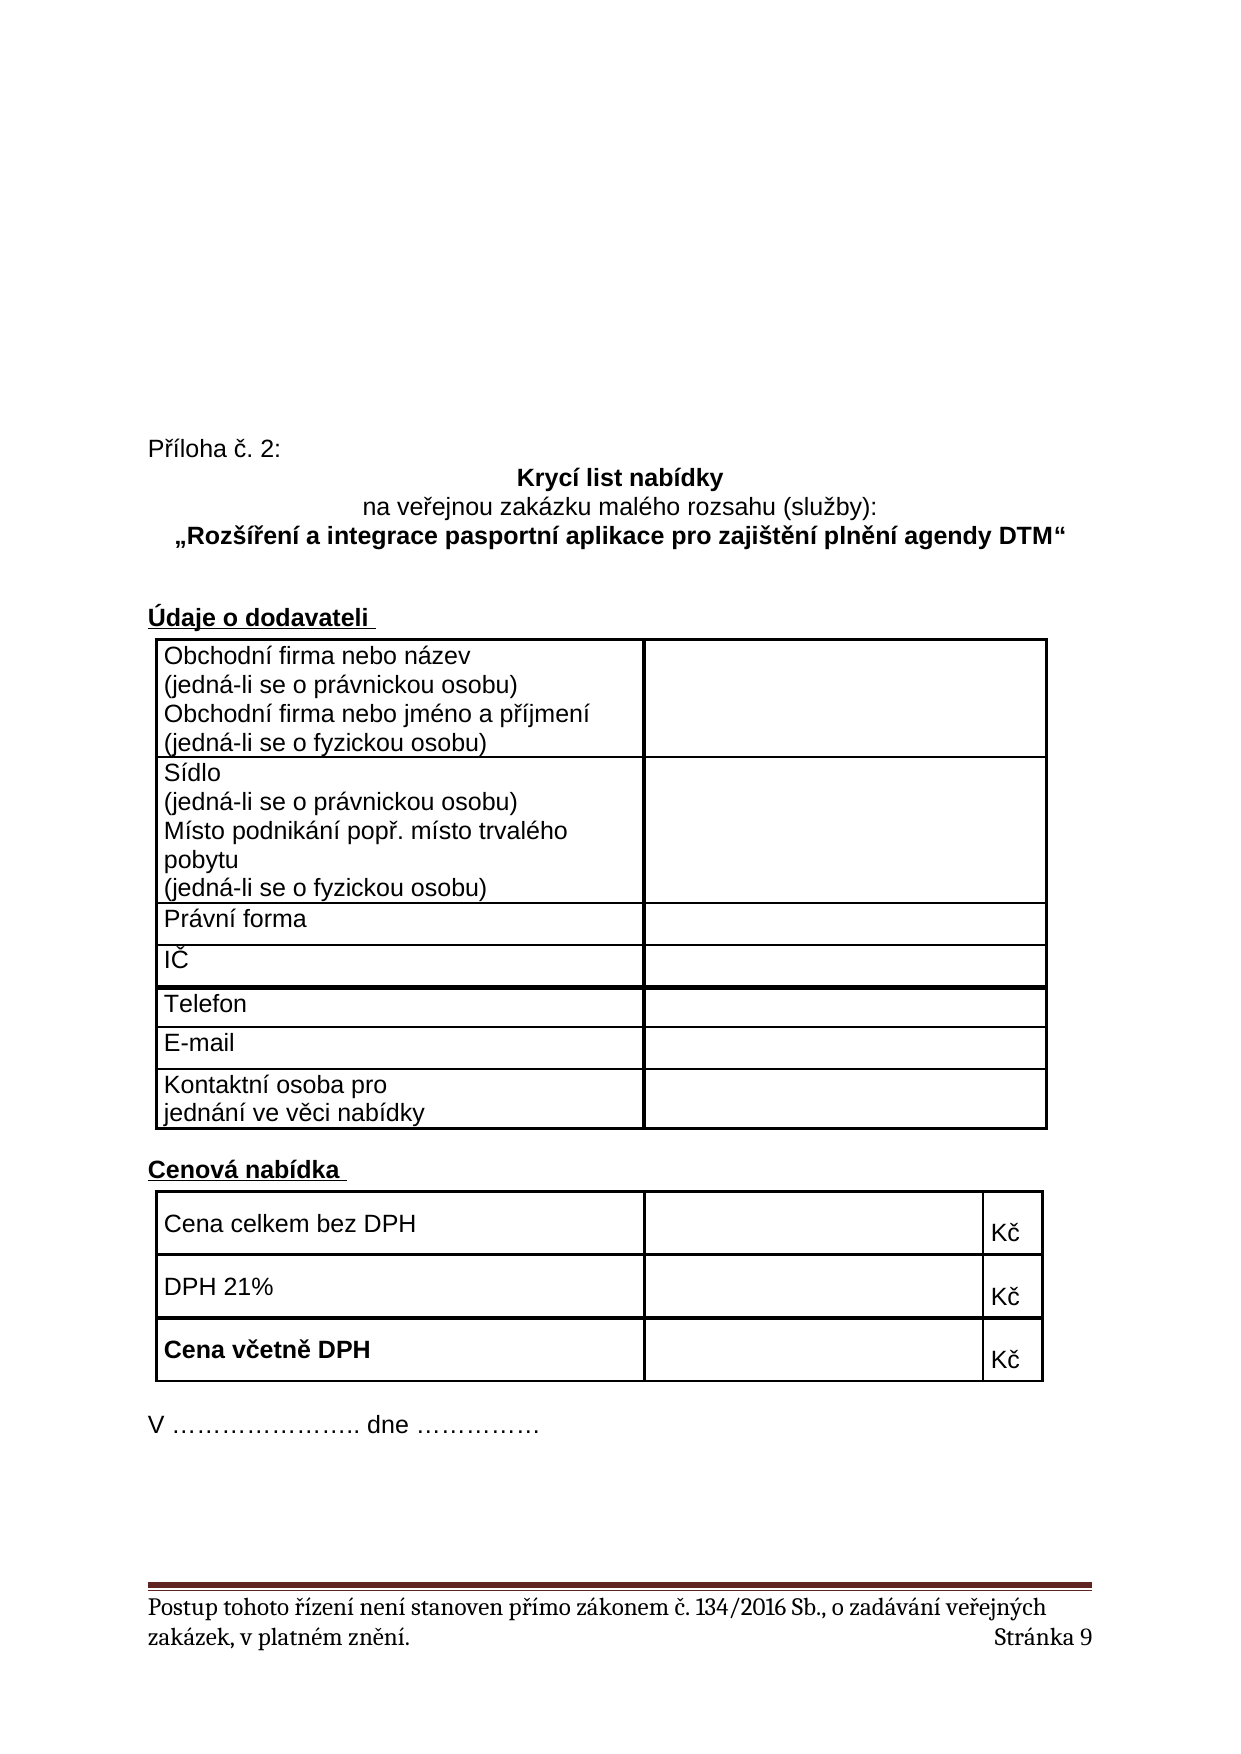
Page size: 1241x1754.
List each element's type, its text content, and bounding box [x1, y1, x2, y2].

table_cell DPH 21% [158, 1256, 643, 1316]
table_cell [646, 1320, 982, 1379]
table_cell [646, 758, 1045, 902]
subtitle Údaje o dodavateli [148, 603, 1092, 632]
table_cell Kč [984, 1320, 1041, 1379]
table_header Kč [984, 1193, 1041, 1253]
table_header [646, 641, 1045, 756]
table_cell [646, 1070, 1045, 1127]
table_cell [646, 904, 1045, 943]
table_cell [646, 1028, 1045, 1067]
text Příloha č. 2: [148, 434, 1092, 463]
text Krycí list nabídky [148, 463, 1092, 492]
table_cell [646, 990, 1045, 1026]
table_cell Cena včetně DPH [158, 1320, 643, 1379]
table_cell IČ [158, 946, 642, 985]
text „Rozšíření a integrace pasportní aplikace pro zajištění plnění agendy DTM“ [148, 521, 1092, 549]
table_cell Telefon [158, 990, 642, 1026]
table_header Cena celkem bez DPH [158, 1193, 643, 1253]
table_header Obchodní firma nebo název (jedná-li se o právnickou osobu) Obchodní firma nebo jméno a příjmení (jedná-li se o fyzickou osobu) [158, 641, 642, 756]
table_header [646, 1193, 982, 1253]
table_cell [646, 946, 1045, 985]
table_cell E-mail [158, 1028, 642, 1067]
text na veřejnou zakázku malého rozsahu (služby): [148, 492, 1092, 521]
subtitle Cenová nabídka [148, 1155, 1092, 1184]
table_cell Kč [984, 1256, 1041, 1316]
table_cell Sídlo (jedná-li se o právnickou osobu) Místo podnikání popř. místo trvalého pobytu (jedná-li se o fyzickou osobu) [158, 758, 642, 902]
text V ………………….. dne …………… [148, 1410, 1092, 1439]
table_cell Kontaktní osoba pro jednání ve věci nabídky [158, 1070, 642, 1127]
table_cell [646, 1256, 982, 1316]
table_cell Právní forma [158, 904, 642, 943]
